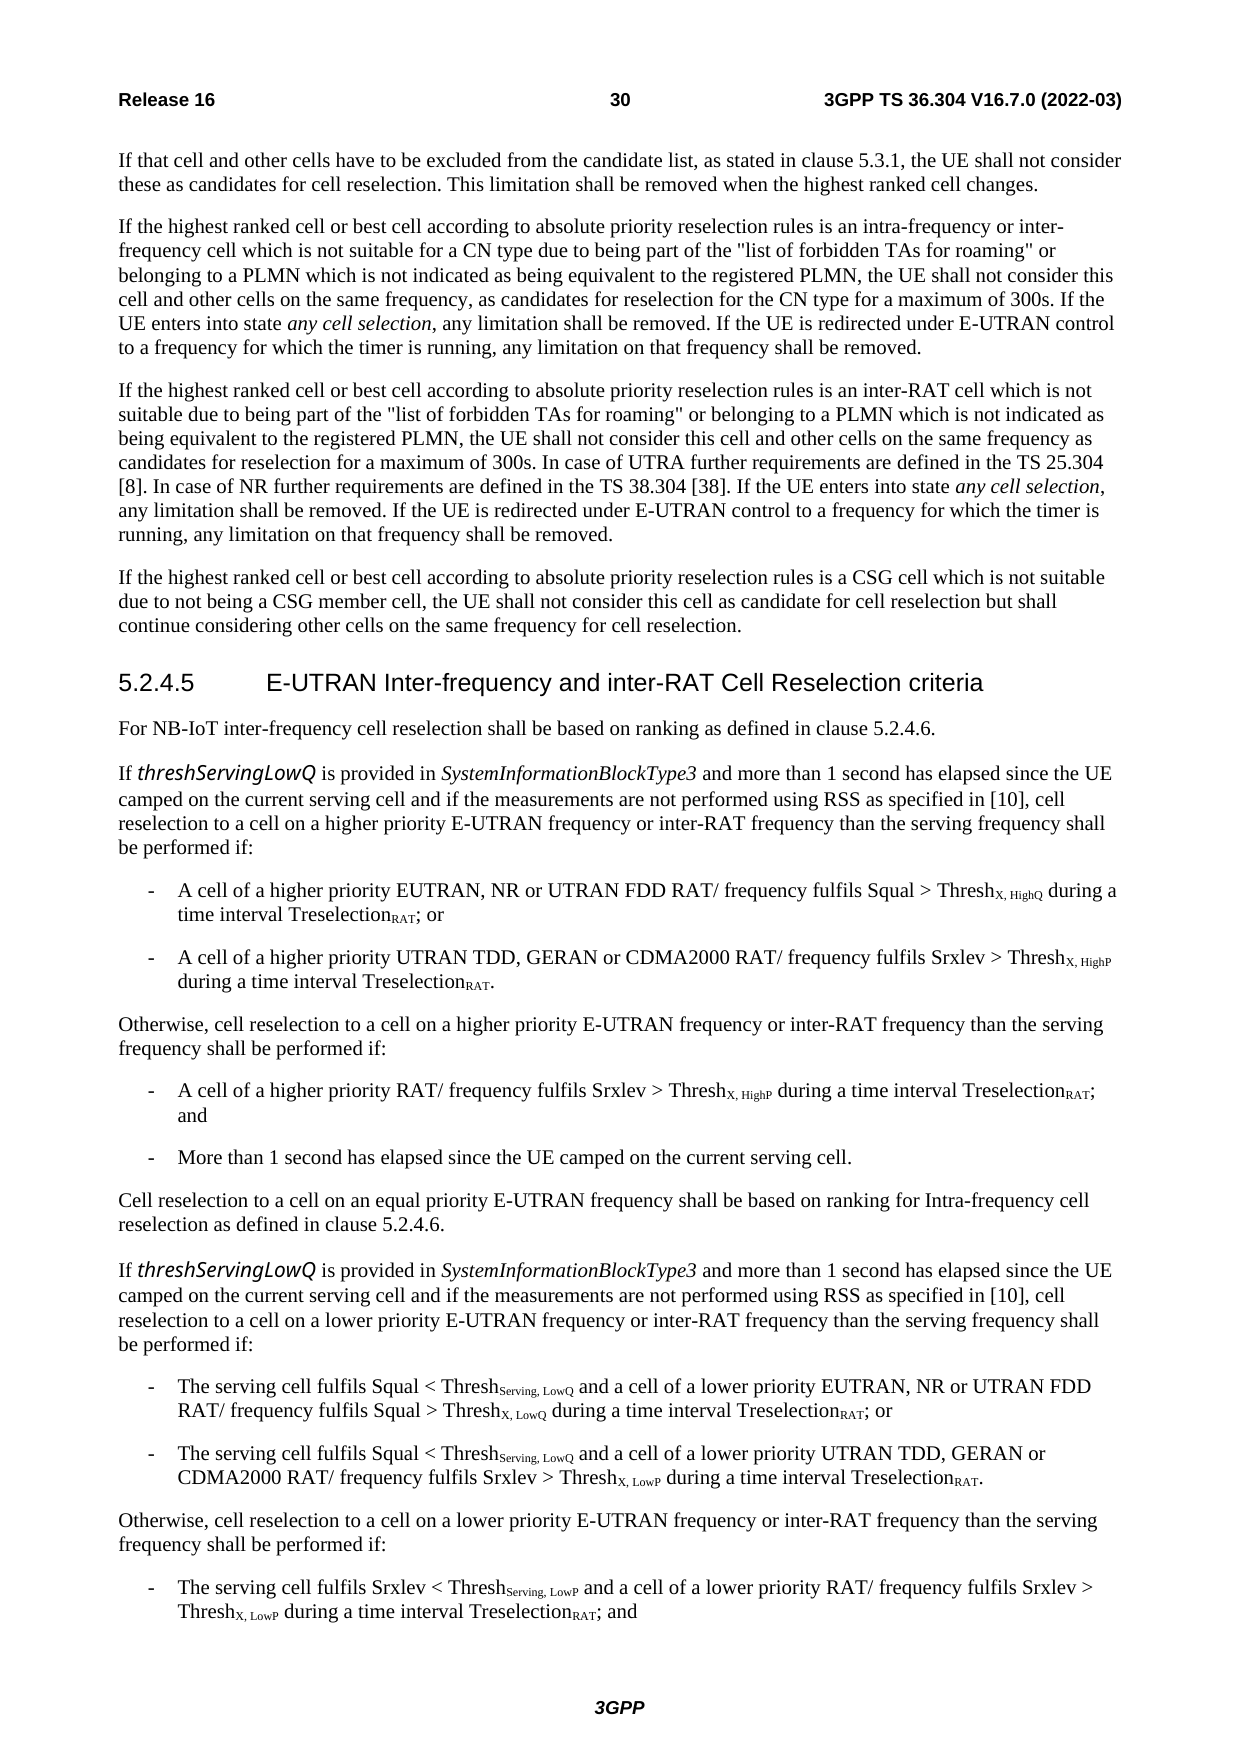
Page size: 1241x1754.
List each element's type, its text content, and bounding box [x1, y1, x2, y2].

text - The serving cell fulfils Srxlev < ThreshServing, LowP and a cell of a lower priority RAT/ frequency fulfils Srxlev > ThreshX, LowP during a time interval TreselectionRAT; and [148, 1575, 1122, 1623]
text - A cell of a higher priority UTRAN TDD, GERAN or CDMA2000 RAT/ frequency fulfils Srxlev > ThreshX, HighP during a time interval TreselectionRAT. [148, 945, 1122, 993]
text Cell reselection to a cell on an equal priority E-UTRAN frequency shall be based on ranking for Intra-frequency cell reselection as defined in clause 5.2.4.6. [118, 1188, 1122, 1236]
text If threshServingLowQ is provided in SystemInformationBlockType3 and more than 1 second has elapsed since the UE camped on the current serving cell and if the measurements are not performed using RSS as specified in [10], cell reselection to a cell on a lower priority E-UTRAN frequency or inter-RAT frequency than the serving frequency shall be performed if: [118, 1255, 1122, 1356]
text If the highest ranked cell or best cell according to absolute priority reselection rules is a CSG cell which is not suitable due to not being a CSG member cell, the UE shall not consider this cell as candidate for cell reselection but shall continue considering other cells on the same frequency for cell reselection. [118, 565, 1122, 637]
text - A cell of a higher priority EUTRAN, NR or UTRAN FDD RAT/ frequency fulfils Squal > ThreshX, HighQ during a time interval TreselectionRAT; or [148, 878, 1122, 926]
text If that cell and other cells have to be excluded from the candidate list, as stated in clause 5.3.1, the UE shall not consider these as candidates for cell reselection. This limitation shall be removed when the highest ranked cell changes. [118, 147, 1122, 196]
text - The serving cell fulfils Squal < ThreshServing, LowQ and a cell of a lower priority EUTRAN, NR or UTRAN FDD RAT/ frequency fulfils Squal > ThreshX, LowQ during a time interval TreselectionRAT; or [148, 1374, 1122, 1422]
text - More than 1 second has elapsed since the UE camped on the current serving cell. [148, 1145, 1122, 1169]
text For NB-IoT inter-frequency cell reselection shall be based on ranking as defined in clause 5.2.4.6. [118, 716, 1122, 740]
text - The serving cell fulfils Squal < ThreshServing, LowQ and a cell of a lower priority UTRAN TDD, GERAN or CDMA2000 RAT/ frequency fulfils Srxlev > ThreshX, LowP during a time interval TreselectionRAT. [148, 1441, 1122, 1489]
text If threshServingLowQ is provided in SystemInformationBlockType3 and more than 1 second has elapsed since the UE camped on the current serving cell and if the measurements are not performed using RSS as specified in [10], cell reselection to a cell on a higher priority E-UTRAN frequency or inter-RAT frequency than the serving frequency shall be performed if: [118, 758, 1122, 859]
text If the highest ranked cell or best cell according to absolute priority reselection rules is an intra-frequency or inter-frequency cell which is not suitable for a CN type due to being part of the "list of forbidden TAs for roaming" or belonging to a PLMN which is not indicated as being equivalent to the registered PLMN, the UE shall not consider this cell and other cells on the same frequency, as candidates for reselection for the CN type for a maximum of 300s. If the UE enters into state any cell selection, any limitation shall be removed. If the UE is redirected under E-UTRAN control to a frequency for which the timer is running, any limitation on that frequency shall be removed. [118, 214, 1122, 359]
subtitle 5.2.4.5 E-UTRAN Inter-frequency and inter-RAT Cell Reselection criteria [118, 668, 1122, 697]
text - A cell of a higher priority RAT/ frequency fulfils Srxlev > ThreshX, HighP during a time interval TreselectionRAT; and [148, 1078, 1122, 1127]
text Otherwise, cell reselection to a cell on a lower priority E-UTRAN frequency or inter-RAT frequency than the serving frequency shall be performed if: [118, 1508, 1122, 1556]
text If the highest ranked cell or best cell according to absolute priority reselection rules is an inter-RAT cell which is not suitable due to being part of the "list of forbidden TAs for roaming" or belonging to a PLMN which is not indicated as being equivalent to the registered PLMN, the UE shall not consider this cell and other cells on the same frequency as candidates for reselection for a maximum of 300s. In case of UTRA further requirements are defined in the TS 25.304 [8]. In case of NR further requirements are defined in the TS 38.304 [38]. If the UE enters into state any cell selection, any limitation shall be removed. If the UE is redirected under E-UTRAN control to a frequency for which the timer is running, any limitation on that frequency shall be removed. [118, 377, 1122, 546]
text Otherwise, cell reselection to a cell on a higher priority E-UTRAN frequency or inter-RAT frequency than the serving frequency shall be performed if: [118, 1012, 1122, 1060]
